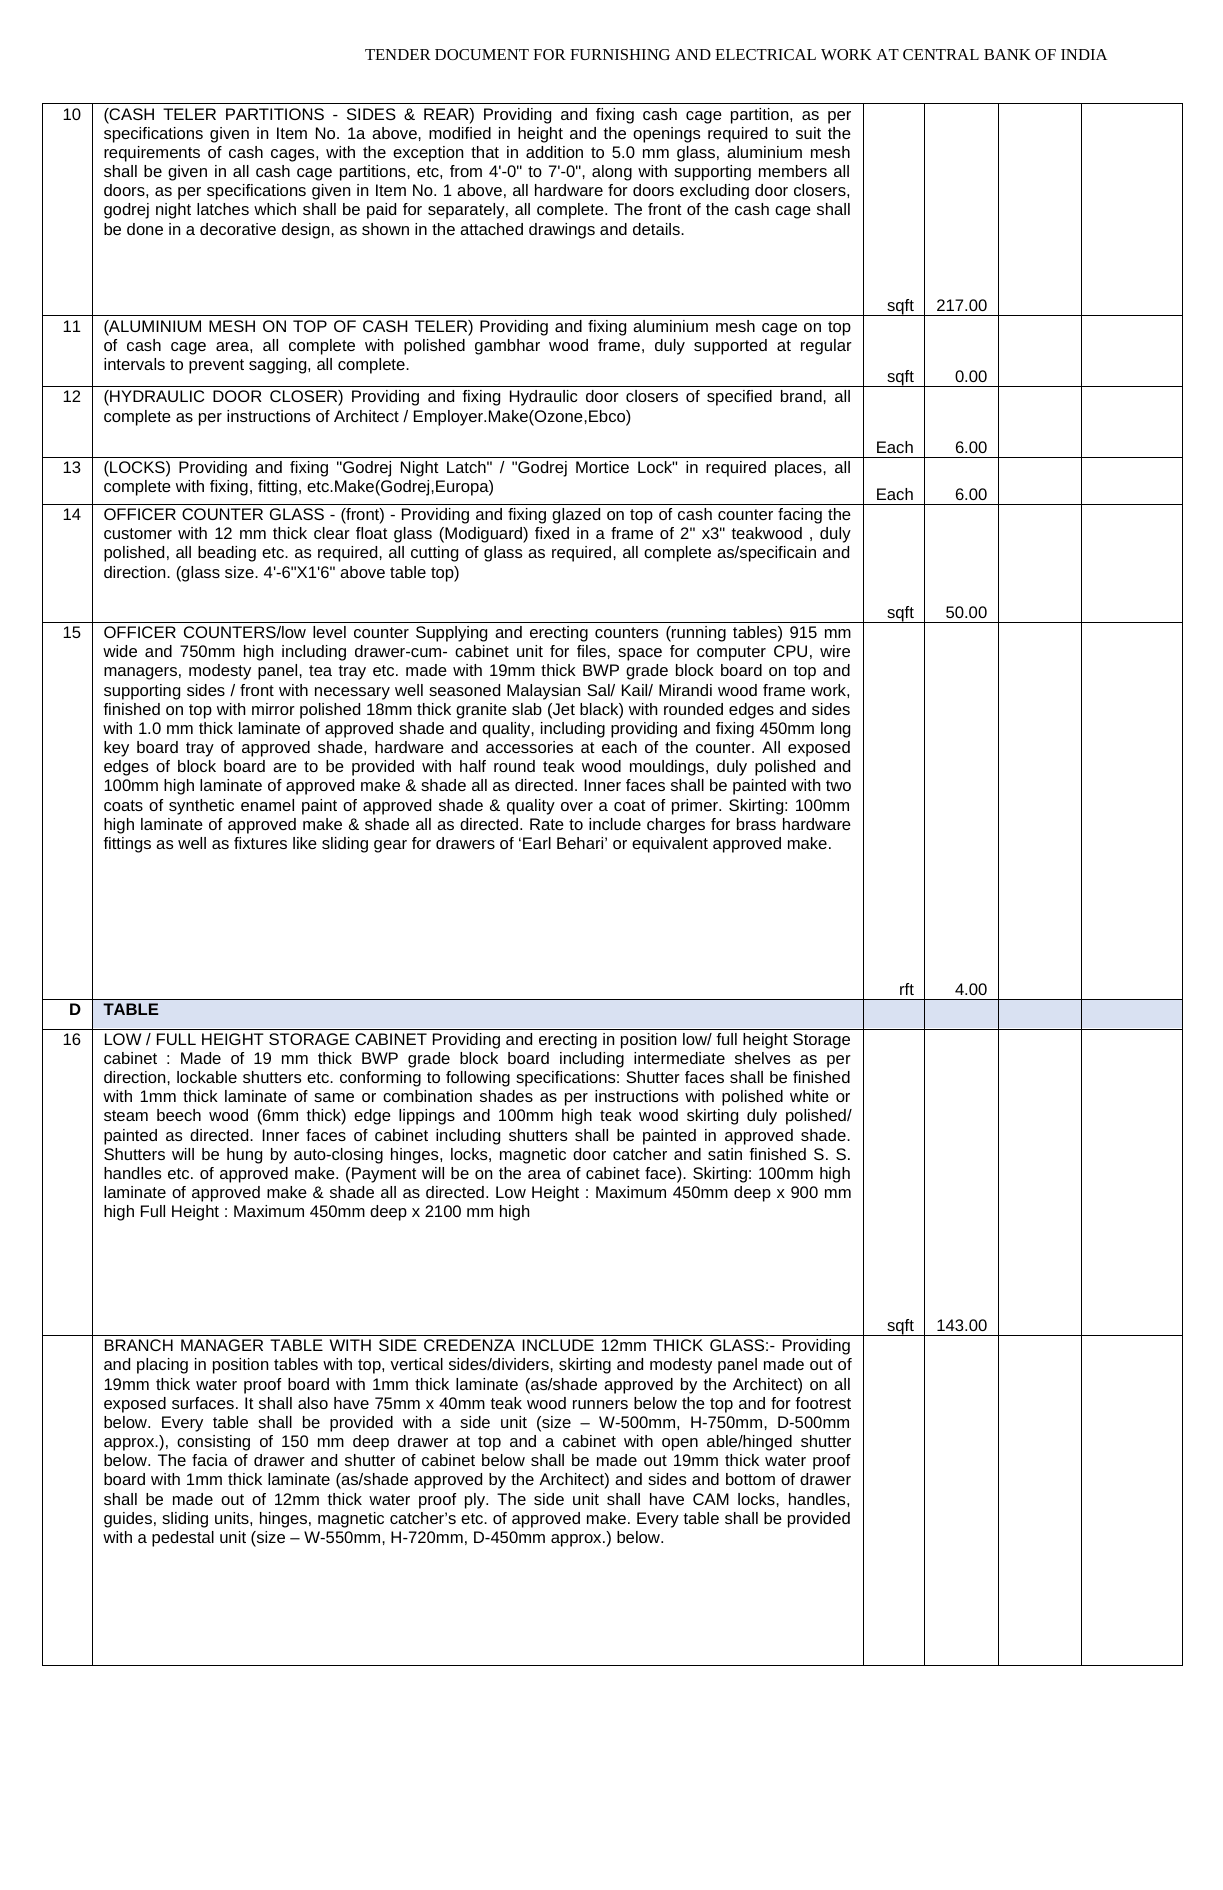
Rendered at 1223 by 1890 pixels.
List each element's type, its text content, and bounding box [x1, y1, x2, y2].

table_cell rft [864, 623, 924, 999]
table_cell [1082, 1336, 1182, 1665]
table_cell [999, 387, 1081, 457]
table_cell [999, 104, 1081, 315]
table_cell [999, 316, 1081, 386]
table_cell 217.00 [925, 104, 998, 315]
table_cell sqft [864, 316, 924, 386]
table_cell 50.00 [925, 505, 998, 622]
table_cell [999, 458, 1081, 504]
table_cell (ALUMINIUM MESH ON TOP OF CASH TELER) Providing and fixing aluminium mesh cage on top of cash cage area, all complete with polished gambhar wood frame, duly supported at regular intervals to prevent sagging, all complete. [93, 316, 863, 386]
table_cell [999, 1336, 1081, 1665]
table_cell 10 [43, 104, 92, 315]
table_cell Each [864, 387, 924, 457]
table_cell sqft [864, 505, 924, 622]
table_cell [1082, 458, 1182, 504]
table_cell 12 [43, 387, 92, 457]
table_cell 16 [43, 1030, 92, 1335]
table_cell 13 [43, 458, 92, 504]
table_cell 4.00 [925, 623, 998, 999]
table_cell [1082, 387, 1182, 457]
table_cell LOW / FULL HEIGHT STORAGE CABINET Providing and erecting in position low/ full height Storage cabinet : Made of 19 mm thick BWP grade block board including intermediate shelves as per direction, lockable shutters etc. conforming to following specifications: Shutter faces shall be finished with 1mm thick laminate of same or combination shades as per instructions with polished white or steam beech wood (6mm thick) edge lippings and 100mm high teak wood skirting duly polished/ painted as directed. Inner faces of cabinet including shutters shall be painted in approved shade. Shutters will be hung by auto-closing hinges, locks, magnetic door catcher and satin finished S. S. handles etc. of approved make. (Payment will be on the area of cabinet face). Skirting: 100mm high laminate of approved make & shade all as directed. Low Height : Maximum 450mm deep x 900 mm high Full Height : Maximum 450mm deep x 2100 mm high [93, 1030, 863, 1335]
table_cell [925, 1336, 998, 1665]
table_cell [1082, 316, 1182, 386]
table_cell TABLE [93, 1000, 863, 1028]
table_cell [925, 1000, 998, 1028]
table_cell BRANCH MANAGER TABLE WITH SIDE CREDENZA INCLUDE 12mm THICK GLASS:- Providing and placing in position tables with top, vertical sides/dividers, skirting and modesty panel made out of 19mm thick water proof board with 1mm thick laminate (as/shade approved by the Architect) on all exposed surfaces. It shall also have 75mm x 40mm teak wood runners below the top and for footrest below. Every table shall be provided with a side unit (size – W-500mm, H-750mm, D-500mm approx.), consisting of 150 mm deep drawer at top and a cabinet with open able/hinged shutter below. The facia of drawer and shutter of cabinet below shall be made out 19mm thick water proof board with 1mm thick laminate (as/shade approved by the Architect) and sides and bottom of drawer shall be made out of 12mm thick water proof ply. The side unit shall have CAM locks, handles, guides, sliding units, hinges, magnetic catcher’s etc. of approved make. Every table shall be provided with a pedestal unit (size – W-550mm, H-720mm, D-450mm approx.) below. [93, 1336, 863, 1665]
table_cell [1082, 1030, 1182, 1335]
table_cell D [43, 1000, 92, 1028]
table_cell 15 [43, 623, 92, 999]
table_cell OFFICER COUNTERS/low level counter Supplying and erecting counters (running tables) 915 mm wide and 750mm high including drawer-cum- cabinet unit for files, space for computer CPU, wire managers, modesty panel, tea tray etc. made with 19mm thick BWP grade block board on top and supporting sides / front with necessary well seasoned Malaysian Sal/ Kail/ Mirandi wood frame work, finished on top with mirror polished 18mm thick granite slab (Jet black) with rounded edges and sides with 1.0 mm thick laminate of approved shade and quality, including providing and fixing 450mm long key board tray of approved shade, hardware and accessories at each of the counter. All exposed edges of block board are to be provided with half round teak wood mouldings, duly polished and 100mm high laminate of approved make & shade all as directed. Inner faces shall be painted with two coats of synthetic enamel paint of approved shade & quality over a coat of primer. Skirting: 100mm high laminate of approved make & shade all as directed. Rate to include charges for brass hardware fittings as well as fixtures like sliding gear for drawers of ‘Earl Behari’ or equivalent approved make. [93, 623, 863, 999]
table_cell [1082, 1000, 1182, 1028]
table_cell [999, 1000, 1081, 1028]
table_cell [999, 505, 1081, 622]
table_cell sqft [864, 104, 924, 315]
table_cell (CASH TELER PARTITIONS - SIDES & REAR) Providing and fixing cash cage partition, as per specifications given in Item No. 1a above, modified in height and the openings required to suit the requirements of cash cages, with the exception that in addition to 5.0 mm glass, aluminium mesh shall be given in all cash cage partitions, etc, from 4'-0" to 7'-0", along with supporting members all doors, as per specifications given in Item No. 1 above, all hardware for doors excluding door closers, godrej night latches which shall be paid for separately, all complete. The front of the cash cage shall be done in a decorative design, as shown in the attached drawings and details. [93, 104, 863, 315]
table_cell [1082, 104, 1182, 315]
table_cell 14 [43, 505, 92, 622]
table_cell [1082, 505, 1182, 622]
table_cell 0.00 [925, 316, 998, 386]
table_cell [1082, 623, 1182, 999]
table_cell (HYDRAULIC DOOR CLOSER) Providing and fixing Hydraulic door closers of specified brand, all complete as per instructions of Architect / Employer.Make(Ozone,Ebco) [93, 387, 863, 457]
table_cell [864, 1336, 924, 1665]
table_cell [43, 1336, 92, 1665]
table_cell OFFICER COUNTER GLASS - (front) - Providing and fixing glazed on top of cash counter facing the customer with 12 mm thick clear float glass (Modiguard) fixed in a frame of 2" x3" teakwood , duly polished, all beading etc. as required, all cutting of glass as required, all complete as/specificain and direction. (glass size. 4'-6"X1'6" above table top) [93, 505, 863, 622]
table_cell 6.00 [925, 387, 998, 457]
table_cell [999, 1030, 1081, 1335]
table_cell (LOCKS) Providing and fixing "Godrej Night Latch" / "Godrej Mortice Lock" in required places, all complete with fixing, fitting, etc.Make(Godrej,Europa) [93, 458, 863, 504]
table_cell Each [864, 458, 924, 504]
table_cell 6.00 [925, 458, 998, 504]
table_cell sqft [864, 1030, 924, 1335]
table_cell 11 [43, 316, 92, 386]
table_cell 143.00 [925, 1030, 998, 1335]
table_cell [864, 1000, 924, 1028]
table_cell [999, 623, 1081, 999]
